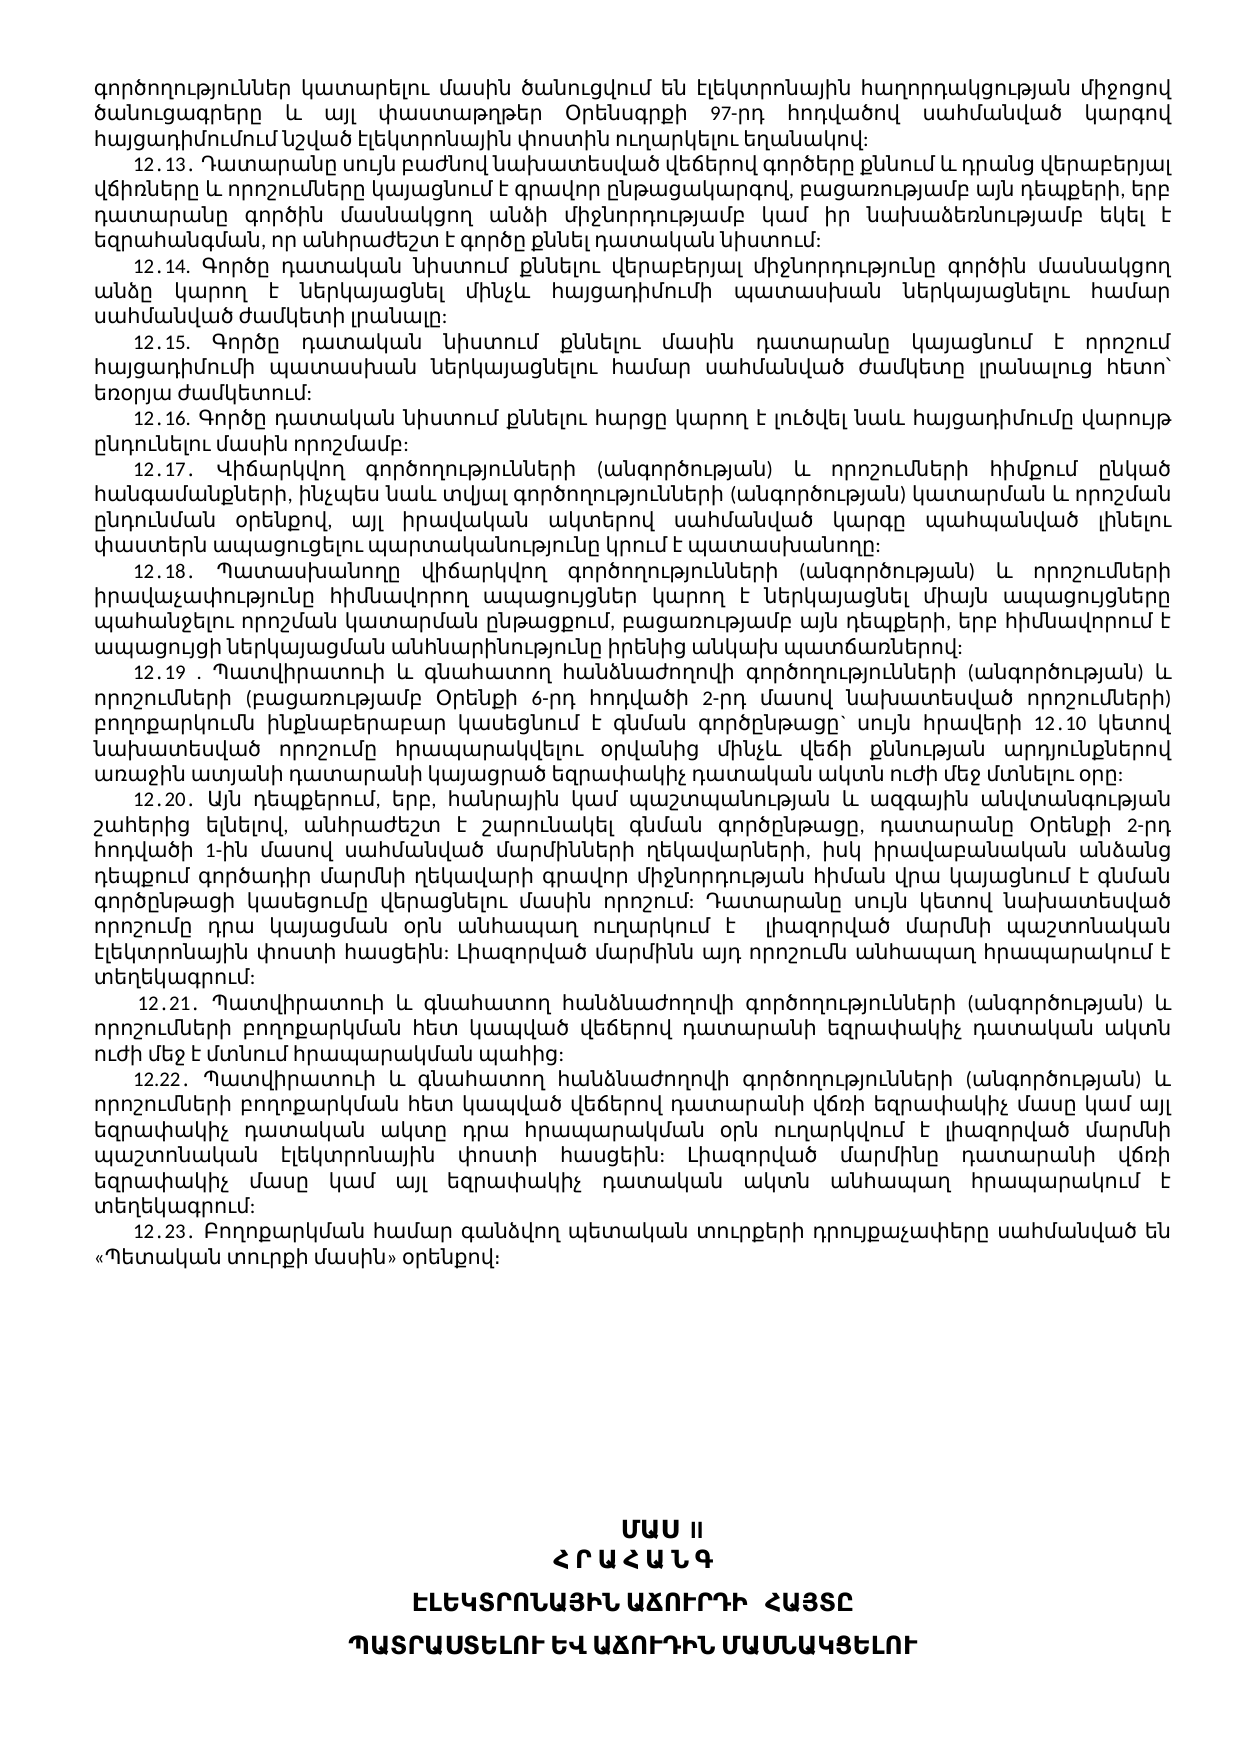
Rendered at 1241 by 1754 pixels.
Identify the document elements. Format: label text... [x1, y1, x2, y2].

text 12․17․ Վիճարկվող գործողությունների (անգործության) և որոշումների հիմքում ընկած հանգամանքների, ինչպես նաև տվյալ գործողությունների (անգործության) կատարման և որոշման ընդունման օրենքով, այլ իրավական ակտերով սահմանված կարգը պահպանված լինելու փաստերն ապացուցելու պարտականությունը կրում է պատասխանողը: [94, 456, 1171, 558]
text 12․16. Գործը դատական նիստում քննելու հարցը կարող է լուծվել նաև հայցադիմումը վարույթ ընդունելու մասին որոշմամբ: [94, 405, 1171, 456]
text ԷԼԵԿՏՐՈՆԱՅԻՆ ԱՃՈՒՐԴԻ ՀԱՅՏԸ [94, 1587, 1172, 1618]
text Հ Ր Ա Հ Ա Ն Գ [94, 1544, 1172, 1575]
text ՄԱՍ II [94, 1514, 1171, 1544]
text 12․13․ Դատարանը սույն բաժնով նախատեսված վեճերով գործերը քննում և դրանց վերաբերյալ վճիռները և որոշումները կայացնում է գրավոր ընթացակարգով, բացառությամբ այն դեպքերի, երբ դատարանը գործին մասնակցող անձի միջնորդությամբ կամ իր նախաձեռնությամբ եկել է եզրահանգման, որ անհրաժեշտ է գործը քննել դատական նիստում: [94, 151, 1171, 253]
text 12․14. Գործը դատական նիստում քննելու վերաբերյալ միջնորդությունը գործին մասնակցող անձը կարող է ներկայացնել մինչև հայցադիմումի պատասխան ներկայացնելու համար սահմանված ժամկետի լրանալը: [94, 253, 1171, 329]
text 12.22․ Պատվիրատուի և գնահատող հանձնաժողովի գործողությունների (անգործության) և որոշումների բողոքարկման հետ կապված վեճերով դատարանի վճռի եզրափակիչ մասը կամ այլ եզրափակիչ դատական ակտը դրա հրապարակման օրն ուղարկվում է լիազորված մարմնի պաշտոնական էլեկտրոնային փոստի հասցեին: Լիազորված մարմինը դատարանի վճռի եզրափակիչ մասը կամ այլ եզրափակիչ դատական ակտն անհապաղ հրապարակում է տեղեկագրում: [94, 1066, 1171, 1219]
text 12․18․ Պատասխանողը վիճարկվող գործողությունների (անգործության) և որոշումների իրավաչափությունը հիմնավորող ապացույցներ կարող է ներկայացնել միայն ապացույցները պահանջելու որոշման կատարման ընթացքում, բացառությամբ այն դեպքերի, երբ հիմնավորում է ապացույցի ներկայացման անհնարինությունը իրենից անկախ պատճառներով: [94, 558, 1171, 659]
text 12․15. Գործը դատական նիստում քննելու մասին դատարանը կայացնում է որոշում հայցադիմումի պատասխան ներկայացնելու համար սահմանված ժամկետը լրանալուց հետո՝ եռօրյա ժամկետում: [94, 329, 1171, 405]
text ՊԱՏՐԱՍՏԵԼՈՒ ԵՎ ԱՃՈՒԴԻՆ ՄԱՍՆԱԿՑԵԼՈՒ [94, 1630, 1172, 1661]
text 12․23․ Բողոքարկման համար գանձվող պետական տուրքերի դրույքաչափերը սահմանված են «Պետական տուրքի մասին» օրենքով։ [94, 1219, 1171, 1269]
text 12․19 . Պատվիրատուի և գնահատող հանձնաժողովի գործողությունների (անգործության) և որոշումների (բացառությամբ Օրենքի 6-րդ հոդվածի 2-րդ մասով նախատեսված որոշումների) բողոքարկումն ինքնաբերաբար կասեցնում է գնման գործընթացը` սույն հրավերի 12․10 կետով նախատեսված որոշումը հրապարակվելու օրվանից մինչև վեճի քննության արդյունքներով առաջին ատյանի դատարանի կայացրած եզրափակիչ դատական ակտն ուժի մեջ մտնելու օրը: [94, 659, 1171, 787]
text 12․21․ Պատվիրատուի և գնահատող հանձնաժողովի գործողությունների (անգործության) և որոշումների բողոքարկման հետ կապված վեճերով դատարանի եզրափակիչ դատական ակտն ուժի մեջ է մտնում հրապարակման պահից: [94, 990, 1171, 1066]
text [94, 75, 1171, 151]
text 12․20․ Այն դեպքերում, երբ, հանրային կամ պաշտպանության և ազգային անվտանգության շահերից ելնելով, անհրաժեշտ է շարունակել գնման գործընթացը, դատարանը Օրենքի 2-րդ հոդվածի 1-ին մասով սահմանված մարմինների ղեկավարների, իսկ իրավաբանական անձանց դեպքում գործադիր մարմնի ղեկավարի գրավոր միջնորդության հիման վրա կայացնում է գնման գործընթացի կասեցումը վերացնելու մասին որոշում: Դատարանը սույն կետով նախատեսված որոշումը դրա կայացման օրն անհապաղ ուղարկում է լիազորված մարմնի պաշտոնական էլեկտրոնային փոստի հասցեին: Լիազորված մարմինն այդ որոշումն անհապաղ հրապարակում է տեղեկագրում: [94, 787, 1171, 990]
